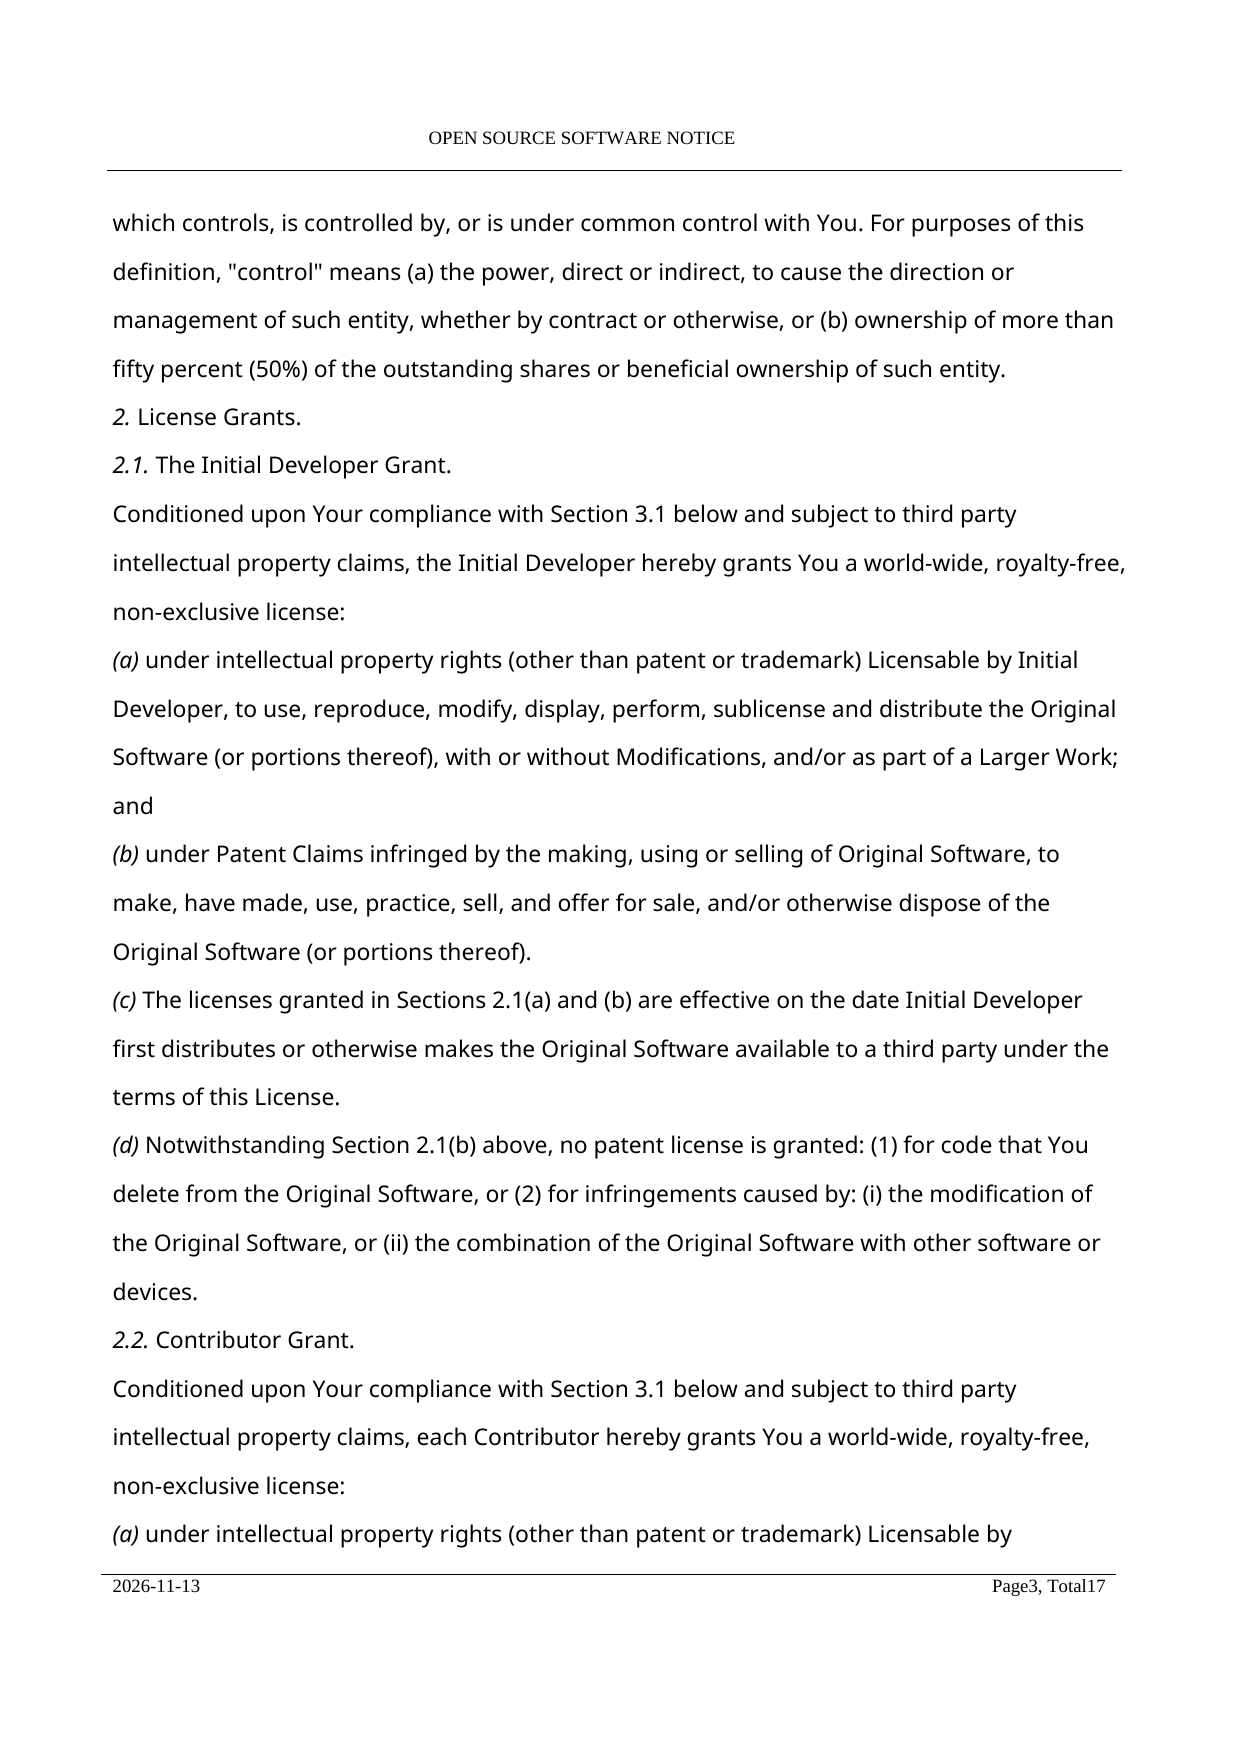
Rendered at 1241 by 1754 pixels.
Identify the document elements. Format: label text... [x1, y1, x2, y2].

text 2.2. Contributor Grant. Conditioned upon Your compliance with Section 3.1 below and subject to third party intellectual property claims, each Contributor hereby grants You a world-wide, royalty-free, non-exclusive license: [112, 1323, 1128, 1502]
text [112, 1518, 1128, 1550]
text (c) The licenses granted in Sections 2.1(a) and (b) are effective on the date Initial Developer first distributes or otherwise makes the Original Software available to a third party under the terms of this License. [112, 983, 1128, 1113]
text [112, 206, 1128, 385]
text 2. License Grants. [112, 401, 1128, 433]
text (b) under Patent Claims infringed by the making, using or selling of Original Software, to make, have made, use, practice, sell, and offer for sale, and/or otherwise dispose of the Original Software (or portions thereof). [112, 838, 1128, 968]
text 2.1. The Initial Developer Grant. Conditioned upon Your compliance with Section 3.1 below and subject to third party intellectual property claims, the Initial Developer hereby grants You a world-wide, royalty-free, non-exclusive license: [112, 449, 1128, 628]
text (d) Notwithstanding Section 2.1(b) above, no patent license is granted: (1) for code that You delete from the Original Software, or (2) for infringements caused by: (i) the modification of the Original Software, or (ii) the combination of the Original Software with other software or devices. [112, 1129, 1128, 1308]
text (a) under intellectual property rights (other than patent or trademark) Licensable by Initial Developer, to use, reproduce, modify, display, perform, sublicense and distribute the Original Software (or portions thereof), with or without Modifications, and/or as part of a Larger Work; and [112, 643, 1128, 822]
